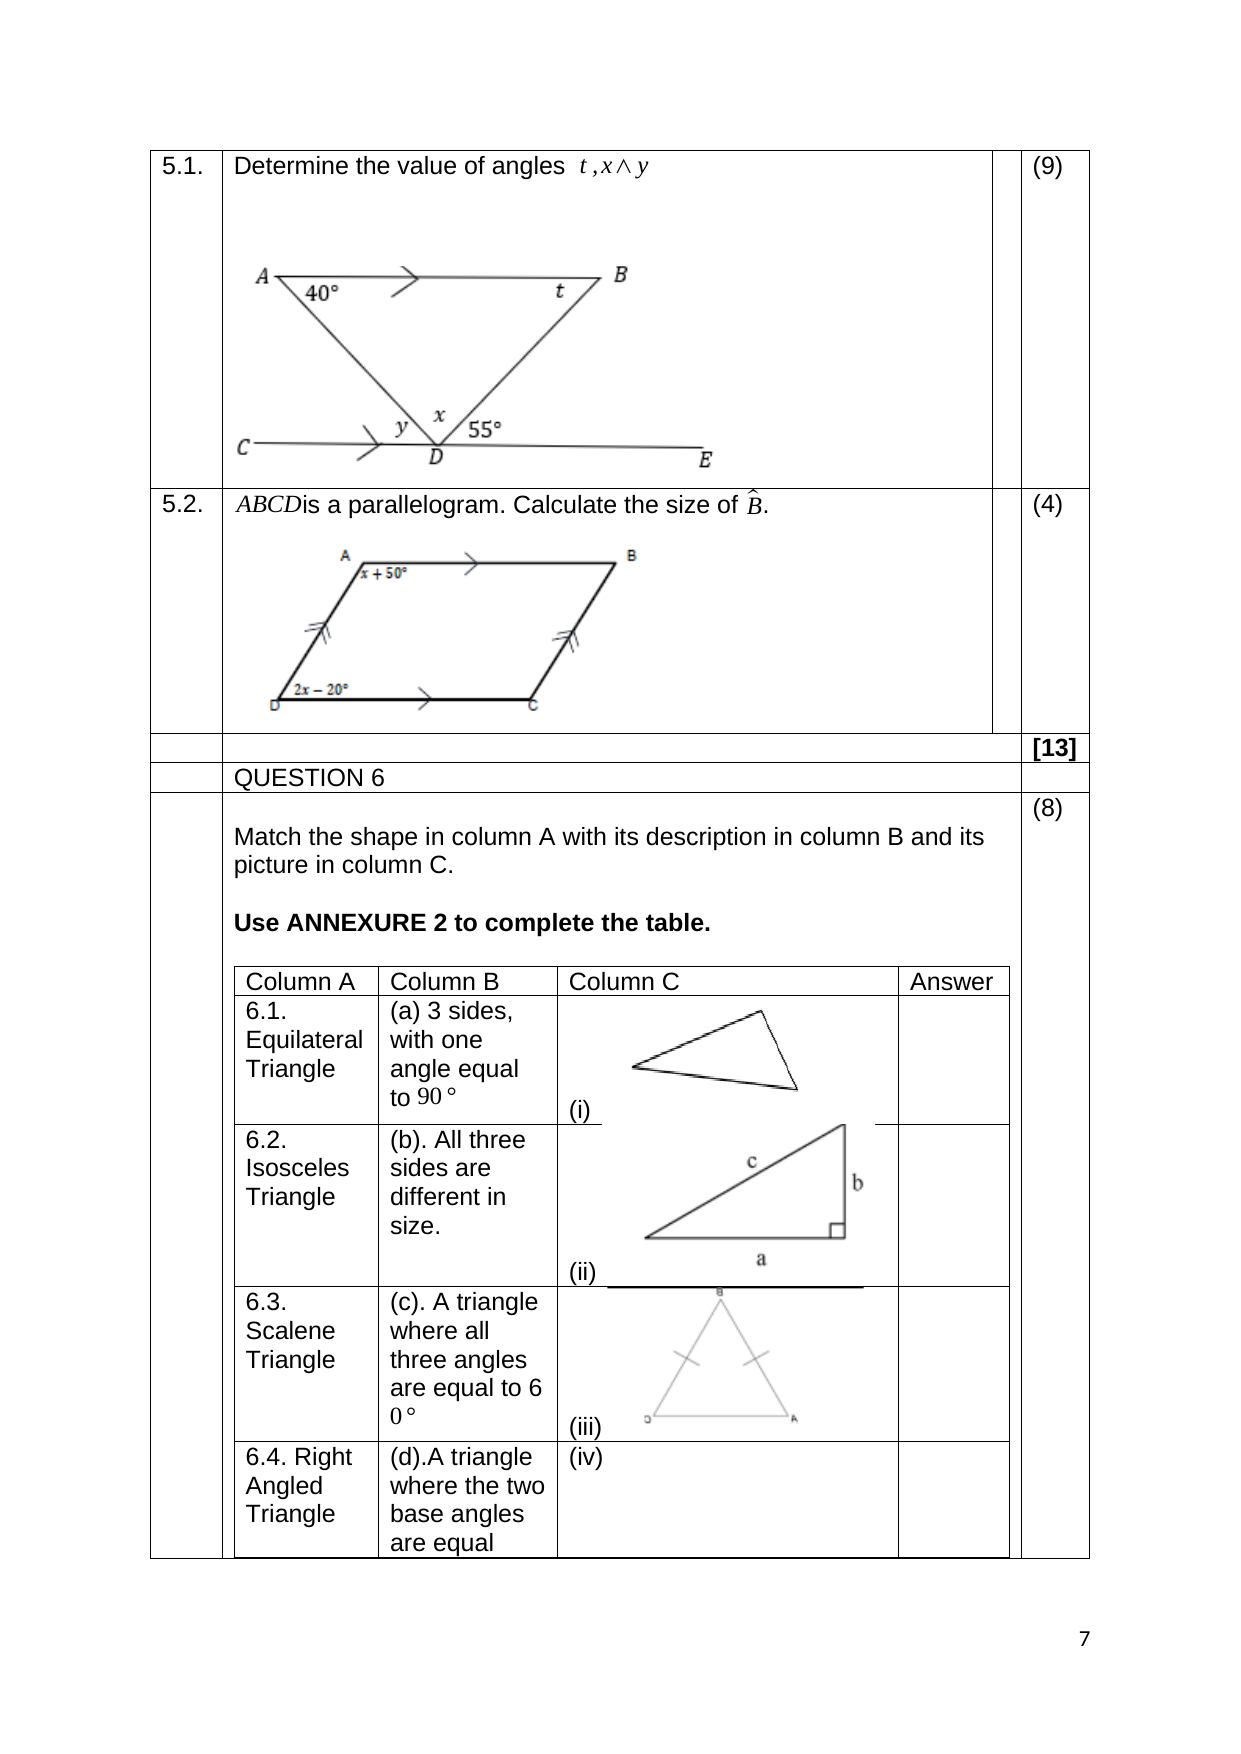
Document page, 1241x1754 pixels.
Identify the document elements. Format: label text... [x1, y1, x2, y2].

table_cell [151, 793, 222, 1558]
table_cell [151, 763, 222, 792]
picture [601, 1124, 876, 1281]
picture [607, 1287, 864, 1436]
table_cell Match the shape in column A with its description in column B and its picture in column C. Use ANNEXURE 2 to complete the table. [223, 793, 1021, 1558]
table_cell [13] [1022, 734, 1089, 762]
table_cell (8) [1022, 793, 1089, 1558]
table_cell (4) [1022, 489, 1089, 732]
table_cell [151, 734, 222, 762]
table_cell Determine the value of angles [223, 151, 992, 488]
picture [233, 266, 756, 488]
table_cell (9) [1022, 151, 1089, 488]
table_cell [993, 151, 1021, 488]
picture [233, 548, 679, 733]
table_cell 5.1. [151, 151, 222, 488]
table_cell [1022, 763, 1089, 792]
table_cell [223, 734, 1021, 762]
table_cell 5.2. [151, 489, 222, 732]
picture [597, 996, 809, 1119]
table_cell is a parallelogram. Calculate the size of . [223, 489, 992, 732]
table_cell QUESTION 6 [223, 763, 1021, 792]
table_cell [993, 489, 1021, 732]
